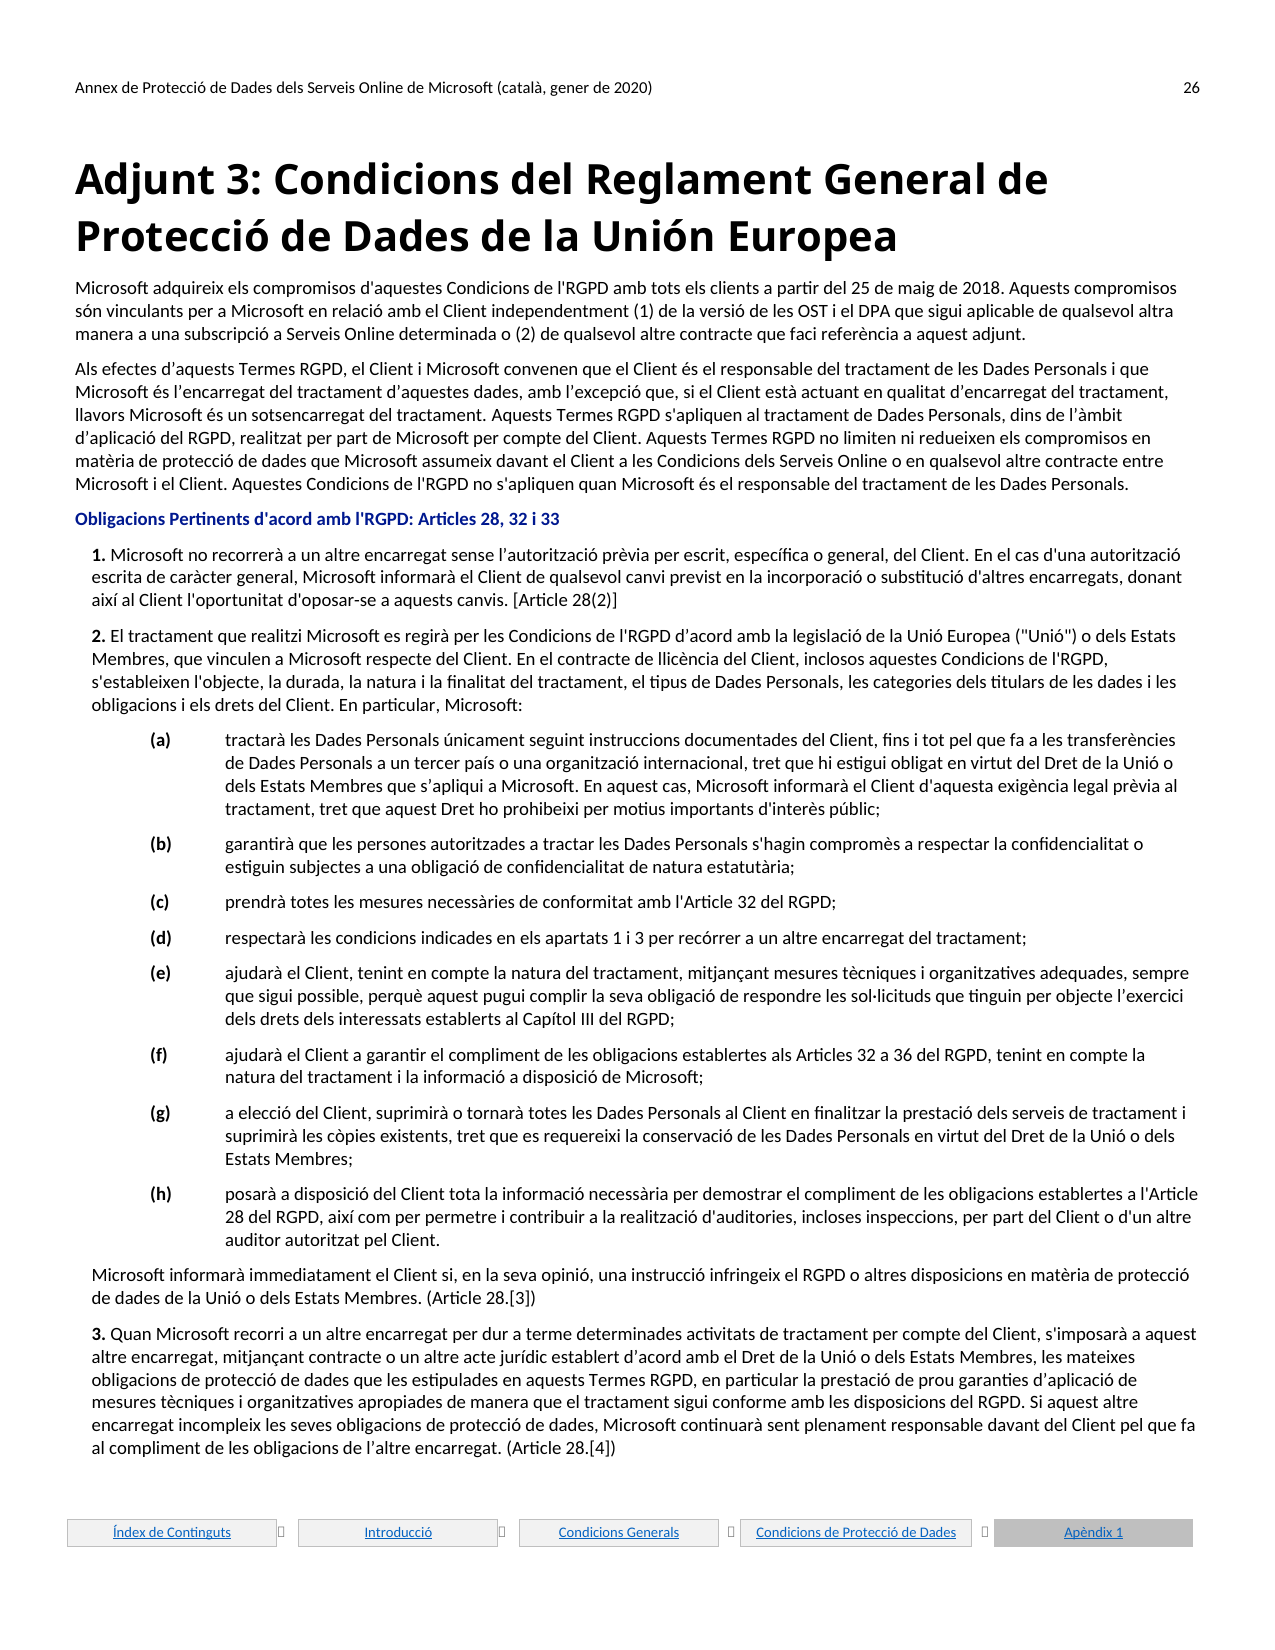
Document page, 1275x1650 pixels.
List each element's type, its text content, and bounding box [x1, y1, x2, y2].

list (f) ajudarà el Client a garantir el compliment de les obligacions establertes als Articles 32 a 36 del RGPD, tenint en compte la natura del tractament i la informació a disposició de Microsoft; [150, 1043, 1200, 1088]
list 1. Microsoft no recorrerà a un altre encarregat sense l’autorització prèvia per escrit, específica o general, del Client. En el cas d'una autorització escrita de caràcter general, Microsoft informarà el Client de qualsevol canvi previst en la incorporació o substitució d'altres encarregats, donant així al Client l'oportunitat d'oposar-se a aquests canvis. [Article 28(2)] [91, 543, 1200, 611]
list Obligacions Pertinents d'acord amb l'RGPD: Articles 28, 32 i 33 [75, 507, 1200, 530]
list 2. El tractament que realitzi Microsoft es regirà per les Condicions de l'RGPD d’acord amb la legislació de la Unió Europea ("Unió") o dels Estats Membres, que vinculen a Microsoft respecte del Client. En el contracte de llicència del Client, inclosos aquestes Condicions de l'RGPD, s'estableixen l'objecte, la durada, la natura i la finalitat del tractament, el tipus de Dades Personals, les categories dels titulars de les dades i les obligacions i els drets del Client. En particular, Microsoft: [91, 624, 1200, 716]
subtitle Adjunt 3: Condicions del Reglament General de Protecció de Dades de la Unión Europea [75, 150, 1200, 263]
list (d) respectarà les condicions indicades en els apartats 1 i 3 per recórrer a un altre encarregat del tractament; [150, 926, 1200, 949]
list (e) ajudarà el Client, tenint en compte la natura del tractament, mitjançant mesures tècniques i organitzatives adequades, sempre que sigui possible, perquè aquest pugui complir la seva obligació de respondre les sol·licituds que tinguin per objecte l’exercici dels drets dels interessats establerts al Capítol III del RGPD; [150, 961, 1200, 1030]
list Als efectes d’aquests Termes RGPD, el Client i Microsoft convenen que el Client és el responsable del tractament de les Dades Personals i que Microsoft és l’encarregat del tractament d’aquestes dades, amb l’excepció que, si el Client està actuant en qualitat d’encarregat del tractament, llavors Microsoft és un sotsencarregat del tractament. Aquests Termes RGPD s'apliquen al tractament de Dades Personals, dins de l’àmbit d’aplicació del RGPD, realitzat per part de Microsoft per compte del Client. Aquests Termes RGPD no limiten ni redueixen els compromisos en matèria de protecció de dades que Microsoft assumeix davant el Client a les Condicions dels Serveis Online o en qualsevol altre contracte entre Microsoft i el Client. Aquestes Condicions de l'RGPD no s'apliquen quan Microsoft és el responsable del tractament de les Dades Personals. [75, 357, 1200, 495]
list (h) posarà a disposició del Client tota la informació necessària per demostrar el compliment de les obligacions establertes a l'Article 28 del RGPD, així com per permetre i contribuir a la realització d'auditories, incloses inspeccions, per part del Client o d'un altre auditor autoritzat pel Client. [150, 1182, 1200, 1251]
list 3. Quan Microsoft recorri a un altre encarregat per dur a terme determinades activitats de tractament per compte del Client, s'imposarà a aquest altre encarregat, mitjançant contracte o un altre acte jurídic establert d’acord amb el Dret de la Unió o dels Estats Membres, les mateixes obligacions de protecció de dades que les estipulades en aquests Termes RGPD, en particular la prestació de prou garanties d’aplicació de mesures tècniques i organitzatives apropiades de manera que el tractament sigui conforme amb les disposicions del RGPD. Si aquest altre encarregat incompleix les seves obligacions de protecció de dades, Microsoft continuarà sent plenament responsable davant del Client pel que fa al compliment de les obligacions de l’altre encarregat. (Article 28.[4]) [91, 1322, 1200, 1459]
list (a) tractarà les Dades Personals únicament seguint instruccions documentades del Client, fins i tot pel que fa a les transferències de Dades Personals a un tercer país o una organització internacional, tret que hi estigui obligat en virtut del Dret de la Unió o dels Estats Membres que s’apliqui a Microsoft. En aquest cas, Microsoft informarà el Client d'aquesta exigència legal prèvia al tractament, tret que aquest Dret ho prohibeixi per motius importants d'interès públic; [150, 728, 1200, 820]
list (g) a elecció del Client, suprimirà o tornarà totes les Dades Personals al Client en finalitzar la prestació dels serveis de tractament i suprimirà les còpies existents, tret que es requereixi la conservació de les Dades Personals en virtut del Dret de la Unió o dels Estats Membres; [150, 1101, 1200, 1170]
list Microsoft informarà immediatament el Client si, en la seva opinió, una instrucció infringeix el RGPD o altres disposicions en matèria de protecció de dades de la Unió o dels Estats Membres. (Article 28.[3]) [91, 1263, 1200, 1309]
list (c) prendrà totes les mesures necessàries de conformitat amb l'Article 32 del RGPD; [150, 891, 1200, 913]
list Microsoft adquireix els compromisos d'aquestes Condicions de l'RGPD amb tots els clients a partir del 25 de maig de 2018. Aquests compromisos són vinculants per a Microsoft en relació amb el Client independentment (1) de la versió de les OST i el DPA que sigui aplicable de qualsevol altra manera a una subscripció a Serveis Online determinada o (2) de qualsevol altre contracte que faci referència a aquest adjunt. [75, 276, 1200, 345]
list (b) garantirà que les persones autoritzades a tractar les Dades Personals s'hagin compromès a respectar la confidencialitat o estiguin subjectes a una obligació de confidencialitat de natura estatutària; [150, 832, 1200, 878]
